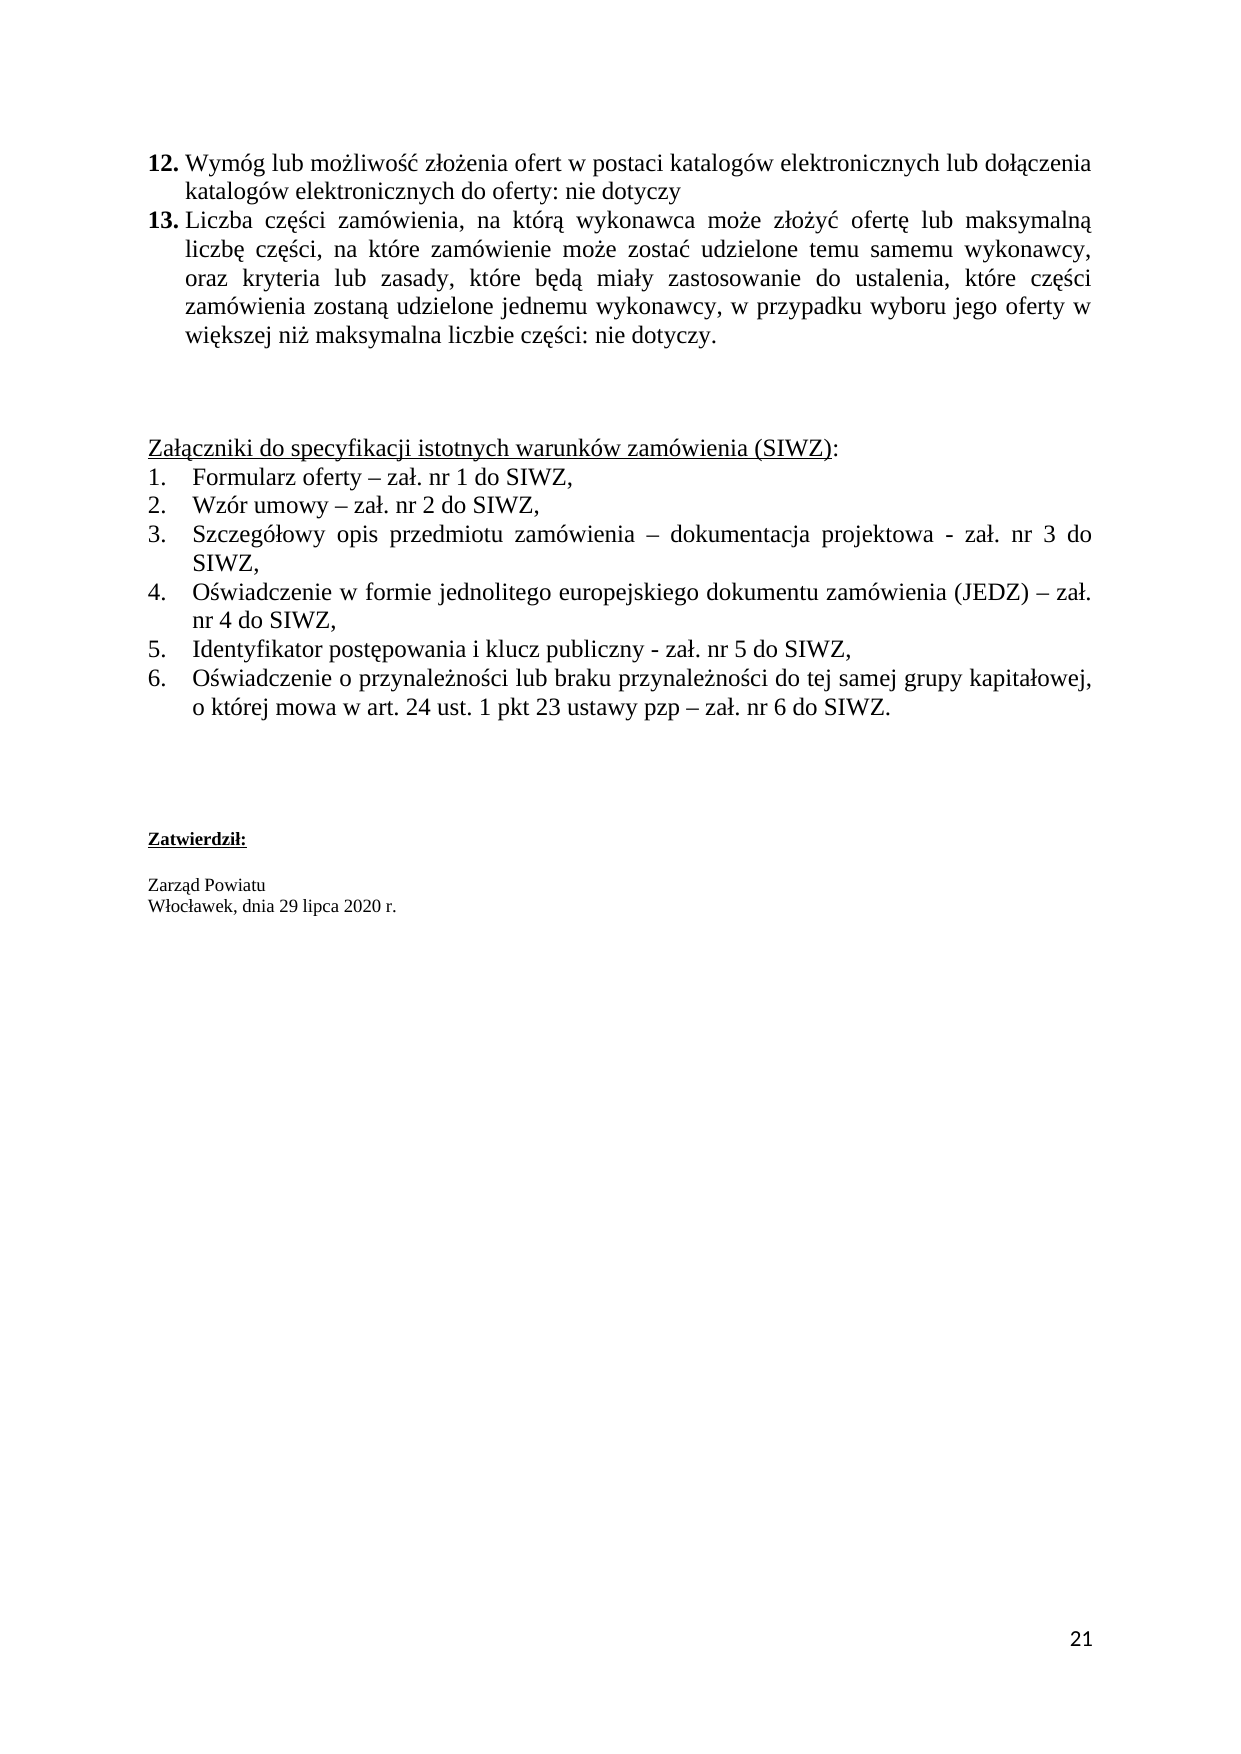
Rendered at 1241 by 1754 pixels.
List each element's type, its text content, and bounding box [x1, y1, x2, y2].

text Załączniki do specyfikacji istotnych warunków zamówienia (SIWZ): [148, 433, 1093, 462]
list Liczba części zamówienia, na którą wykonawca może złożyć ofertę lub maksymalną liczbę części, na które zamówienie może zostać udzielone temu samemu wykonawcy, oraz kryteria lub zasady, które będą miały zastosowanie do ustalenia, które części zamówienia zostaną udzielone jednemu wykonawcy, w przypadku wyboru jego oferty w większej niż maksymalna liczbie części: nie dotyczy. [148, 205, 1093, 349]
text Zatwierdził: [148, 828, 1093, 850]
list Wymóg lub możliwość złożenia ofert w postaci katalogów elektronicznych lub dołączenia katalogów elektronicznych do oferty: nie dotyczy [148, 148, 1093, 205]
list Szczegółowy opis przedmiotu zamówienia – dokumentacja projektowa - zał. nr 3 do SIWZ, [148, 519, 1093, 577]
list Wzór umowy – zał. nr 2 do SIWZ, [148, 491, 1093, 519]
list Formularz oferty – zał. nr 1 do SIWZ, [148, 462, 1093, 491]
list Identyfikator postępowania i klucz publiczny - zał. nr 5 do SIWZ, [148, 634, 1093, 663]
text Włocławek, dnia 29 lipca 2020 r. [148, 895, 1093, 917]
list Oświadczenie o przynależności lub braku przynależności do tej samej grupy kapitałowej, o której mowa w art. 24 ust. 1 pkt 23 ustawy pzp – zał. nr 6 do SIWZ. [148, 663, 1093, 721]
list Oświadczenie w formie jednolitego europejskiego dokumentu zamówienia (JEDZ) – zał. nr 4 do SIWZ, [148, 577, 1093, 634]
text Zarząd Powiatu [148, 874, 1093, 895]
